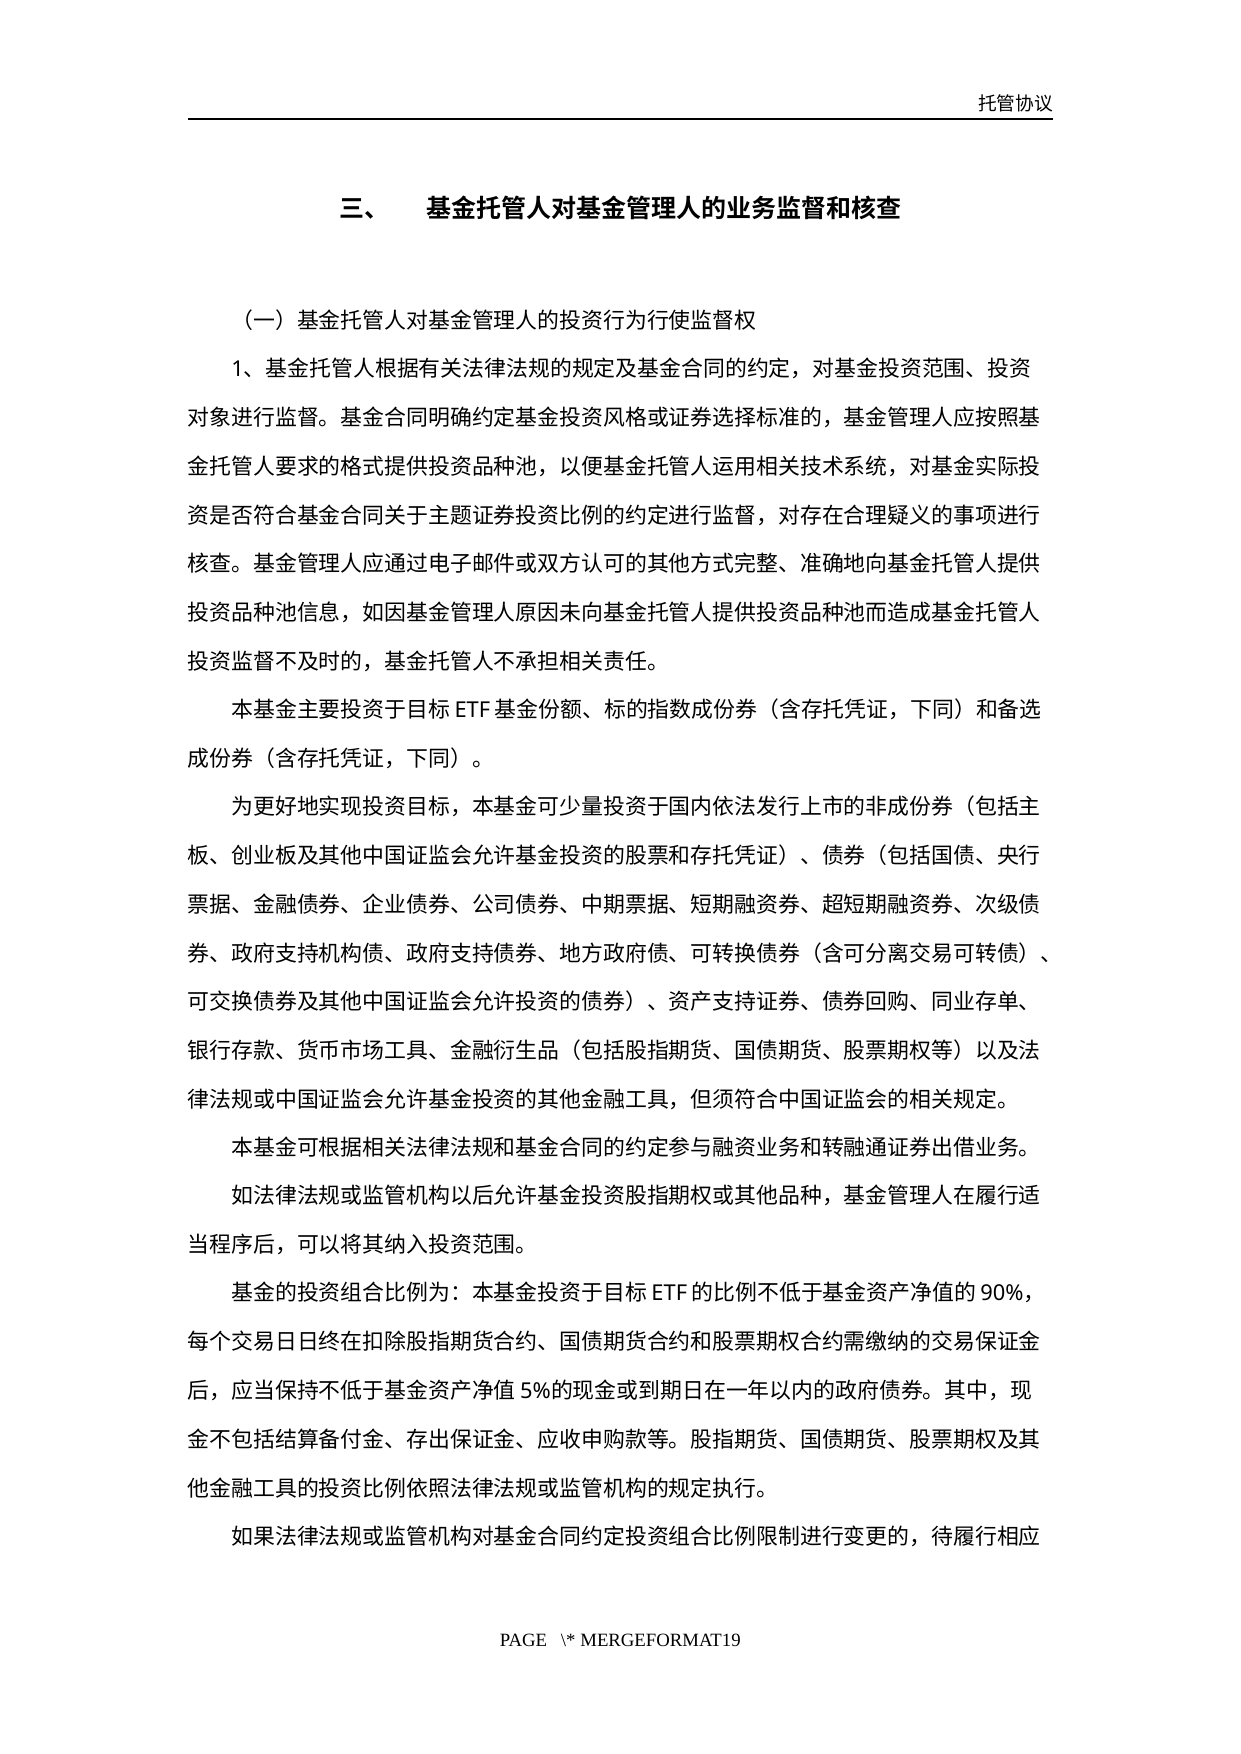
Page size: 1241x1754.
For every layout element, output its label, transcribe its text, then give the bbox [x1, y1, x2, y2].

subtitle 基金托管人对基金管理人的业务监督和核查 [187, 174, 1053, 239]
text 1、基金托管人根据有关法律法规的规定及基金合同的约定，对基金投资范围、投资对象进行监督。基金合同明确约定基金投资风格或证券选择标准的，基金管理人应按照基金托管人要求的格式提供投资品种池，以便基金托管人运用相关技术系统，对基金实际投资是否符合基金合同关于主题证券投资比例的约定进行监督，对存在合理疑义的事项进行核查。基金管理人应通过电子邮件或双方认可的其他方式完整、准确地向基金托管人提供投资品种池信息，如因基金管理人原因未向基金托管人提供投资品种池而造成基金托管人投资监督不及时的，基金托管人不承担相关责任。 [187, 351, 1053, 676]
text 基金的投资组合比例为：本基金投资于目标ETF的比例不低于基金资产净值的90%，每个交易日日终在扣除股指期货合约、国债期货合约和股票期权合约需缴纳的交易保证金后，应当保持不低于基金资产净值5%的现金或到期日在一年以内的政府债券。其中，现金不包括结算备付金、存出保证金、应收申购款等。股指期货、国债期货、股票期权及其他金融工具的投资比例依照法律法规或监管机构的规定执行。 [187, 1275, 1053, 1503]
text 如法律法规或监管机构以后允许基金投资股指期权或其他品种，基金管理人在履行适当程序后，可以将其纳入投资范围。 [187, 1178, 1053, 1259]
text 为更好地实现投资目标，本基金可少量投资于国内依法发行上市的非成份券（包括主板、创业板及其他中国证监会允许基金投资的股票和存托凭证）、债券（包括国债、央行票据、金融债券、企业债券、公司债券、中期票据、短期融资券、超短期融资券、次级债券、政府支持机构债、政府支持债券、地方政府债、可转换债券（含可分离交易可转债）、可交换债券及其他中国证监会允许投资的债券）、资产支持证券、债券回购、同业存单、银行存款、货币市场工具、金融衍生品（包括股指期货、国债期货、股票期权等）以及法律法规或中国证监会允许基金投资的其他金融工具，但须符合中国证监会的相关规定。 [187, 789, 1053, 1114]
text （一）基金托管人对基金管理人的投资行为行使监督权 [187, 303, 1053, 335]
text 本基金可根据相关法律法规和基金合同的约定参与融资业务和转融通证券出借业务。 [187, 1130, 1053, 1162]
text 本基金主要投资于目标ETF基金份额、标的指数成份券（含存托凭证，下同）和备选成份券（含存托凭证，下同）。 [187, 692, 1053, 773]
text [187, 1518, 1053, 1551]
